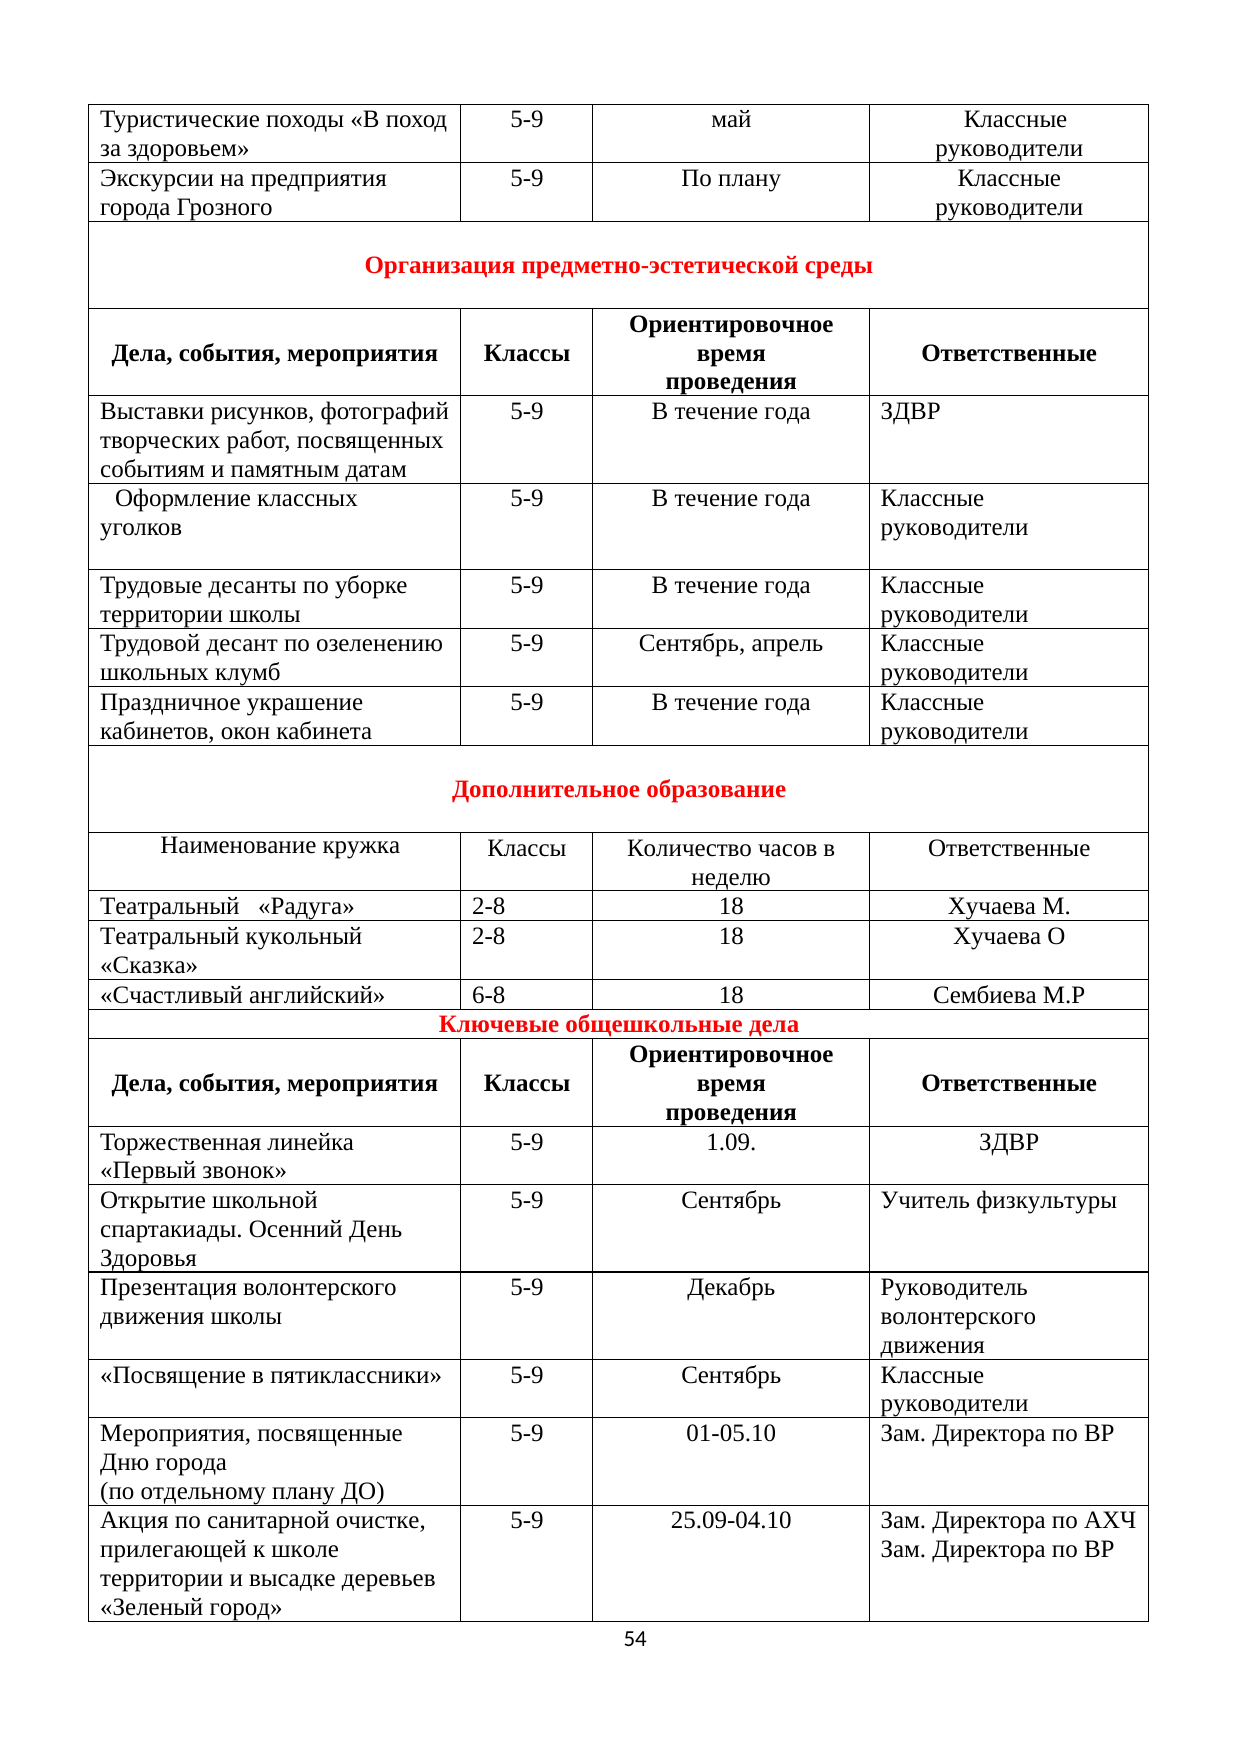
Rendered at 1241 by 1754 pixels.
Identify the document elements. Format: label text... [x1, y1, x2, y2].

table_cell 5-9 [461, 570, 592, 627]
table_cell Классные руководители [870, 105, 1148, 162]
table_cell Ответственные [870, 833, 1148, 890]
table_cell В течение года [593, 484, 869, 569]
table_cell 1.09. [593, 1127, 869, 1184]
table_cell Наименование кружка [89, 833, 460, 890]
table_cell Классные руководители [870, 629, 1148, 686]
table_cell ЗДВР [870, 1127, 1148, 1184]
table_cell Руководитель волонтерского движения [870, 1273, 1148, 1359]
table_cell Театральный кукольный «Сказка» [89, 921, 460, 979]
table_cell 5-9 [461, 1418, 592, 1504]
table_cell Акция по санитарной очистке, прилегающей к школе территории и высадке деревьев «Зеленый город» [89, 1506, 460, 1621]
table_cell 18 [593, 891, 869, 920]
table_cell Зам. Директора по ВР [870, 1418, 1148, 1504]
table_cell Классные руководители [870, 163, 1148, 221]
table_cell Ориентировочное время проведения [593, 309, 869, 395]
table_cell В течение года [593, 687, 869, 744]
table_cell 5-9 [461, 1185, 592, 1271]
table_cell Сембиева М.Р [870, 980, 1148, 1008]
table_cell Классные руководители [870, 1360, 1148, 1417]
table_cell Трудовые десанты по уборке территории школы [89, 570, 460, 627]
table_cell Классы [461, 309, 592, 395]
table_cell Открытие школьной спартакиады. Осенний День Здоровья [89, 1185, 460, 1271]
table_cell Экскурсии на предприятия города Грозного [89, 163, 460, 221]
table_cell Дополнительное образование [89, 746, 1148, 832]
table_cell Трудовой десант по озеленению школьных клумб [89, 629, 460, 686]
table_cell 5-9 [461, 105, 592, 162]
table_cell Хучаева М. [870, 891, 1148, 920]
table_cell Хучаева О [870, 921, 1148, 979]
table_cell Мероприятия, посвященные Дню города (по отдельному плану ДО) [89, 1418, 460, 1504]
table_cell 25.09-04.10 [593, 1506, 869, 1621]
table_cell Классы [461, 833, 592, 890]
table_cell 5-9 [461, 163, 592, 221]
table_cell Ключевые общешкольные дела [89, 1010, 1148, 1038]
table_cell Количество часов в неделю [593, 833, 869, 890]
table_cell Туристические походы «В поход за здоровьем» [89, 105, 460, 162]
table_cell Театральный «Радуга» [89, 891, 460, 920]
table_cell 18 [593, 921, 869, 979]
table_cell Дела, события, мероприятия [89, 309, 460, 395]
table_cell 5-9 [461, 1127, 592, 1184]
table_cell Дела, события, мероприятия [89, 1039, 460, 1126]
table_cell 5-9 [461, 1506, 592, 1621]
table_cell Сентябрь [593, 1360, 869, 1417]
table_cell «Посвящение в пятиклассники» [89, 1360, 460, 1417]
table_cell 5-9 [461, 396, 592, 482]
table_cell 18 [593, 980, 869, 1008]
table_cell Зам. Директора по АХЧ Зам. Директора по ВР [870, 1506, 1148, 1621]
table_cell Сентябрь, апрель [593, 629, 869, 686]
table_cell «Счастливый английский» [89, 980, 460, 1008]
table_cell 5-9 [461, 629, 592, 686]
table_cell Классные руководители [870, 687, 1148, 744]
table_cell 5-9 [461, 1360, 592, 1417]
table_cell В течение года [593, 396, 869, 482]
table_cell 2-8 [461, 891, 592, 920]
table_cell Выставки рисунков, фотографий творческих работ, посвященных событиям и памятным датам [89, 396, 460, 482]
table_cell 5-9 [461, 687, 592, 744]
table_cell Классные руководители [870, 484, 1148, 569]
table_cell 6-8 [461, 980, 592, 1008]
table_cell Классы [461, 1039, 592, 1126]
table_cell Организация предметно-эстетической среды [89, 222, 1148, 308]
table_cell 5-9 [461, 1273, 592, 1359]
table_cell Ответственные [870, 1039, 1148, 1126]
table_cell ЗДВР [870, 396, 1148, 482]
table_cell Ориентировочное время проведения [593, 1039, 869, 1126]
table_cell май [593, 105, 869, 162]
table_cell Учитель физкультуры [870, 1185, 1148, 1271]
table_cell Презентация волонтерского движения школы [89, 1273, 460, 1359]
table_cell Классные руководители [870, 570, 1148, 627]
table_cell Оформление классных уголков [89, 484, 460, 569]
table_cell Праздничное украшение кабинетов, окон кабинета [89, 687, 460, 744]
table_cell Сентябрь [593, 1185, 869, 1271]
table_cell Торжественная линейка «Первый звонок» [89, 1127, 460, 1184]
table_cell 5-9 [461, 484, 592, 569]
table_cell Декабрь [593, 1273, 869, 1359]
table_cell 2-8 [461, 921, 592, 979]
table_cell 01-05.10 [593, 1418, 869, 1504]
table_cell Ответственные [870, 309, 1148, 395]
table_cell По плану [593, 163, 869, 221]
table_cell В течение года [593, 570, 869, 627]
